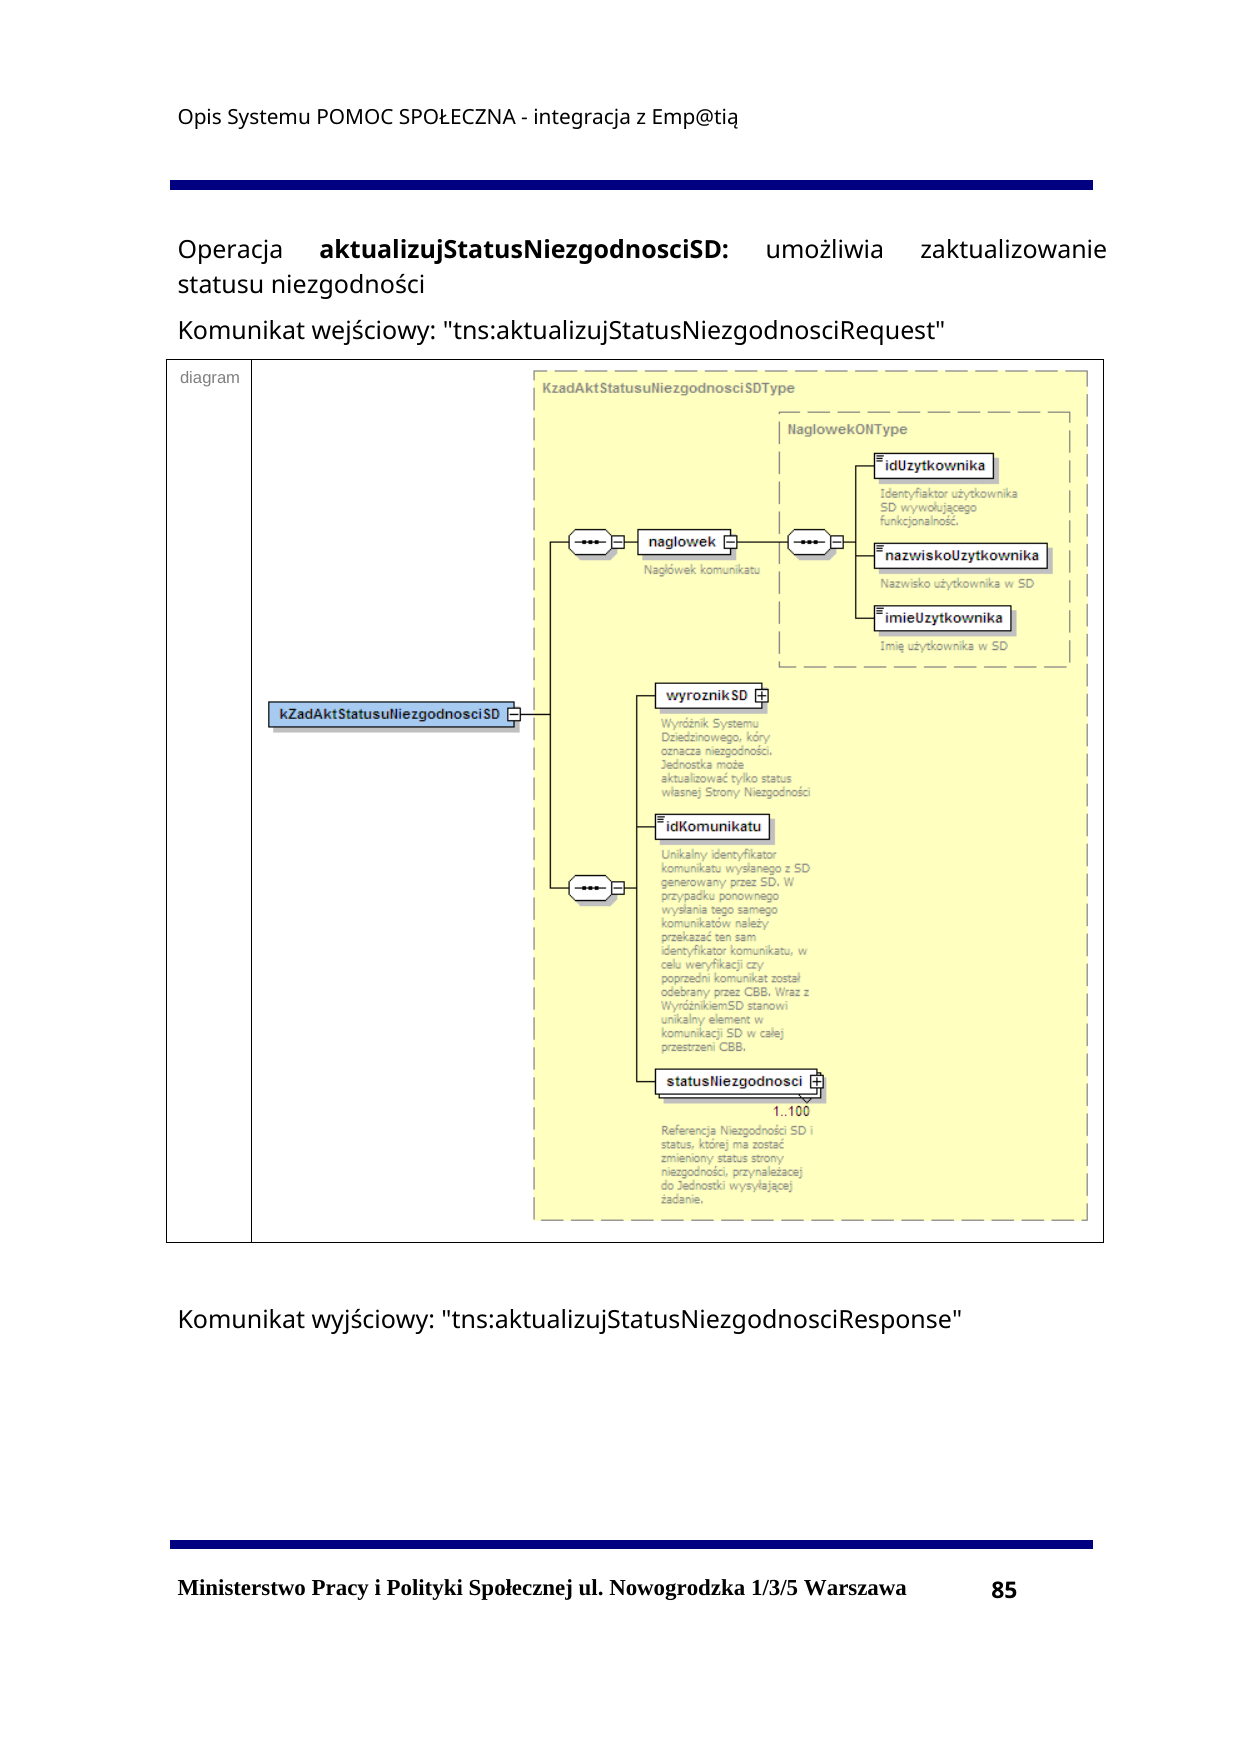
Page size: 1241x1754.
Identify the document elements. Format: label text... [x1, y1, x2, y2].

text Komunikat wejściowy: "tns:aktualizujStatusNiezgodnosciRequest" [177, 313, 1107, 347]
text Operacja aktualizujStatusNiezgodnosciSD: umożliwia zaktualizowanie statusu niezgodności [177, 232, 1107, 300]
table_header diagram [167, 360, 251, 1242]
table_header [252, 360, 1103, 1242]
picture [262, 368, 1092, 1226]
text Komunikat wyjściowy: "tns:aktualizujStatusNiezgodnosciResponse" [177, 1302, 1107, 1336]
